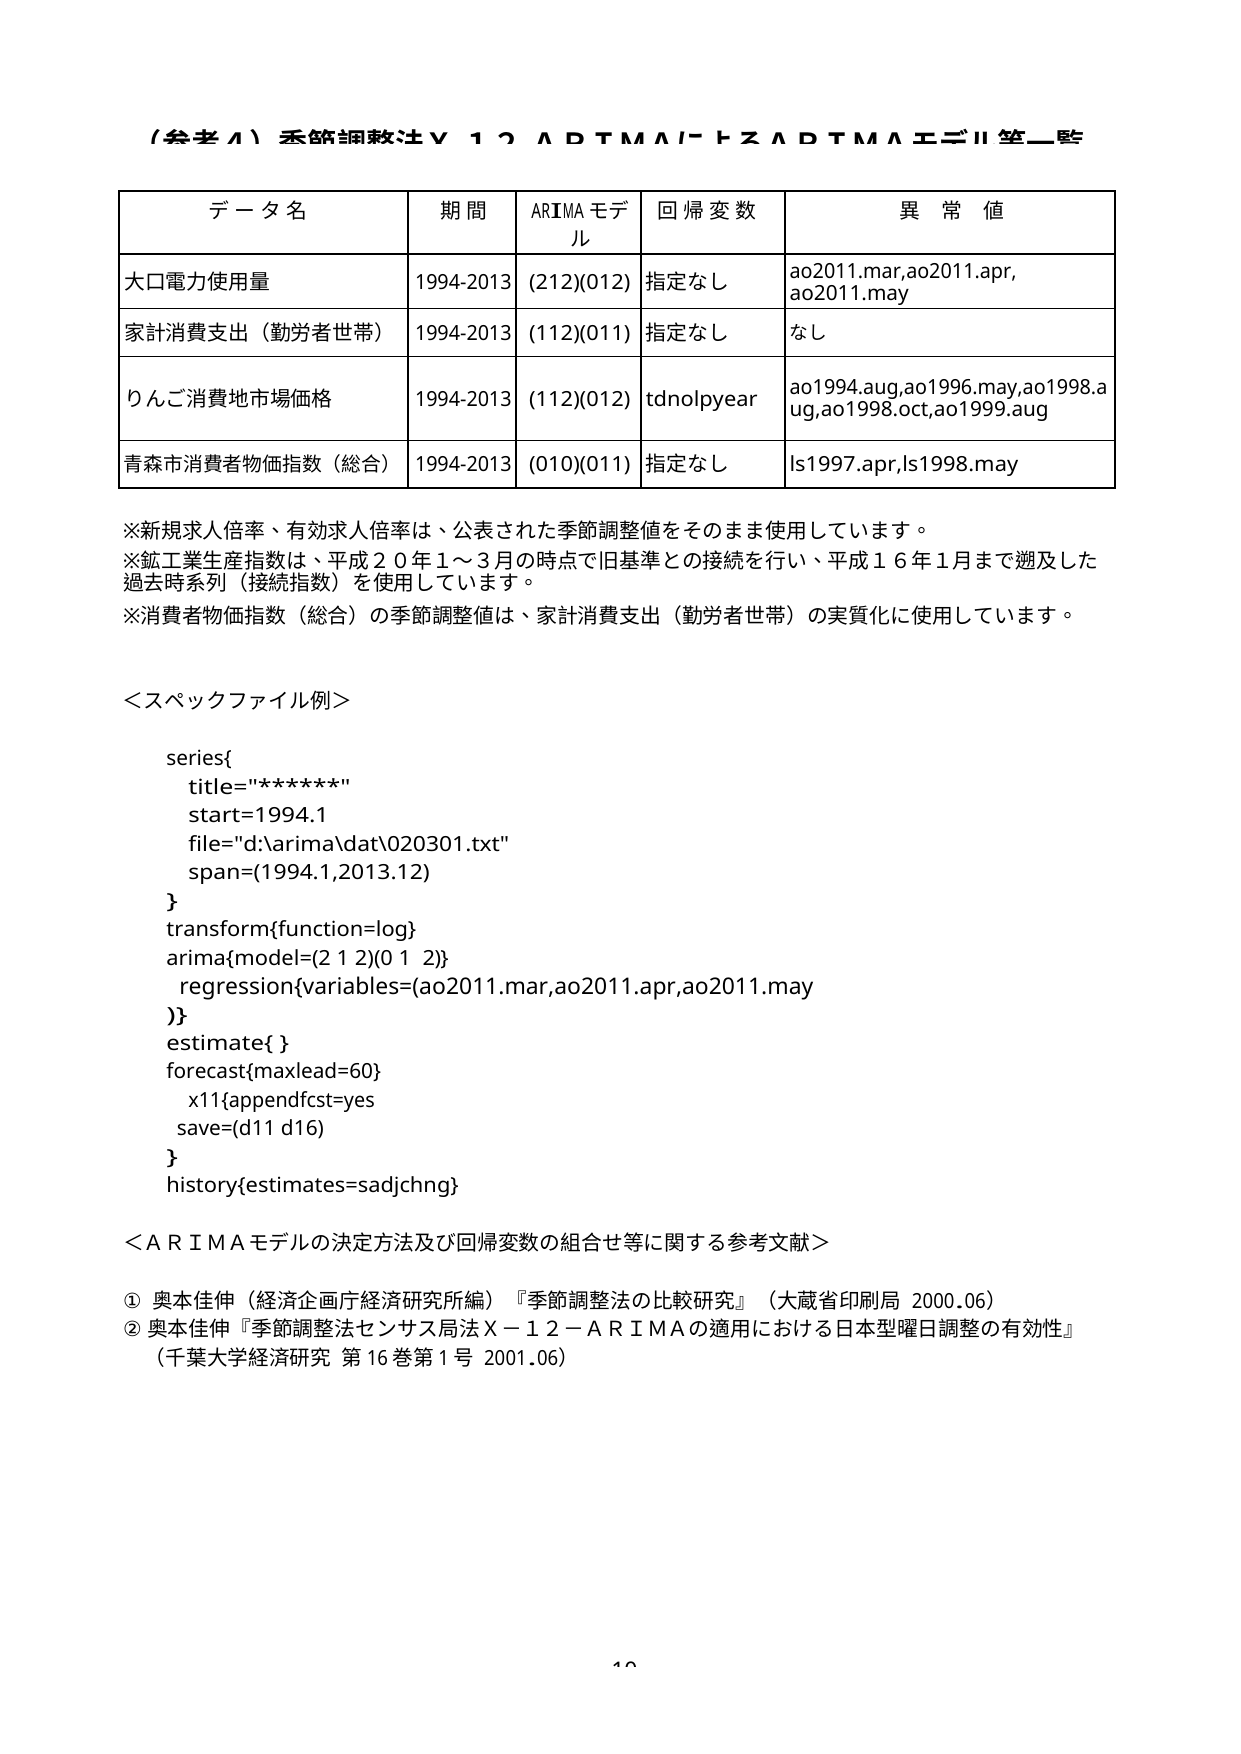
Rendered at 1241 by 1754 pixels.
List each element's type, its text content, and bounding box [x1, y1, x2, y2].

table_cell (112)(011) [517, 309, 640, 356]
table_cell 1994-2013 [409, 255, 515, 308]
table_cell 1994-2013 [409, 441, 515, 487]
text （千葉大学経済研究 第16巻第1号 2001.06） [144, 1343, 1159, 1372]
text transform{function=log} arima{model=(2 1 2)(0 1 2)} [166, 914, 543, 971]
table_cell なし [786, 309, 1114, 356]
table_cell 指定なし [642, 255, 784, 308]
table_cell ao1994.aug,ao1996.may,ao1998.a ug,ao1998.oct,ao1999.aug [786, 357, 1114, 440]
table_header ARIMAモデル [517, 192, 640, 253]
text )} [166, 1000, 1159, 1028]
table_cell (212)(012) [517, 255, 640, 308]
table_cell 青森市消費者物価指数（総合） [120, 441, 407, 487]
table_cell ls1997.apr,ls1998.may [786, 441, 1114, 487]
text x11{appendfcst=yes save=(d11 d16) [177, 1085, 412, 1142]
table_cell (010)(011) [517, 441, 640, 487]
table_cell 指定なし [642, 441, 784, 487]
table_cell 1994-2013 [409, 309, 515, 356]
table_cell 家計消費支出（勤労者世帯） [120, 309, 407, 356]
table_cell 1994-2013 [409, 357, 515, 440]
text history{estimates=sadjchng} [166, 1171, 1159, 1199]
text ＜スペックファイル例＞ series{ [123, 659, 412, 771]
table_header デ ー タ 名 [120, 192, 407, 253]
table_header 異 常 値 [786, 192, 1114, 253]
text file="d:\arima\dat\020301.txt" span=(1994.1,2013.12) [188, 829, 543, 886]
table_header 期 間 [409, 192, 515, 253]
text title="******" start=1994.1 [188, 772, 412, 829]
table_header 回 帰 変 数 [642, 192, 784, 253]
text } [166, 1142, 1159, 1170]
text ※鉱工業生産指数は、平成２０年１～３月の時点で旧基準との接続を行い、平成１６年１月まで遡及した過去時系列（接続指数）を使用しています。 [123, 550, 1110, 596]
text ＜ＡＲＩＭＡモデルの決定方法及び回帰変数の組合せ等に関する参考文献＞ [123, 1228, 1159, 1257]
text ② 奥本佳伸『季節調整法センサス局法Ｘ－１２－ＡＲＩＭＡの適用における日本型曜日調整の有効性』 [123, 1314, 1159, 1343]
text estimate{ } forecast{maxlead=60} [166, 1028, 412, 1085]
table_cell (112)(012) [517, 357, 640, 440]
table_cell 大口電力使用量 [120, 255, 407, 308]
table_cell ao2011.mar,ao2011.apr, ao2011.may [786, 255, 1114, 308]
text } [166, 886, 1159, 914]
table_cell りんご消費地市場価格 [120, 357, 407, 440]
text ① 奥本佳伸（経済企画庁経済研究所編）『季節調整法の比較研究』（大蔵省印刷局 2000.06） [123, 1286, 1159, 1314]
subtitle regression{variables=(ao2011.mar,ao2011.apr,ao2011.may [179, 971, 1159, 1000]
table_cell tdnolpyear [642, 357, 784, 440]
text ※新規求人倍率、有効求人倍率は、公表された季節調整値をそのまま使用しています。 [123, 516, 1159, 544]
text ※消費者物価指数（総合）の季節調整値は、家計消費支出（勤労者世帯）の実質化に使用しています。 [123, 601, 1159, 629]
table_cell 指定なし [642, 309, 784, 356]
